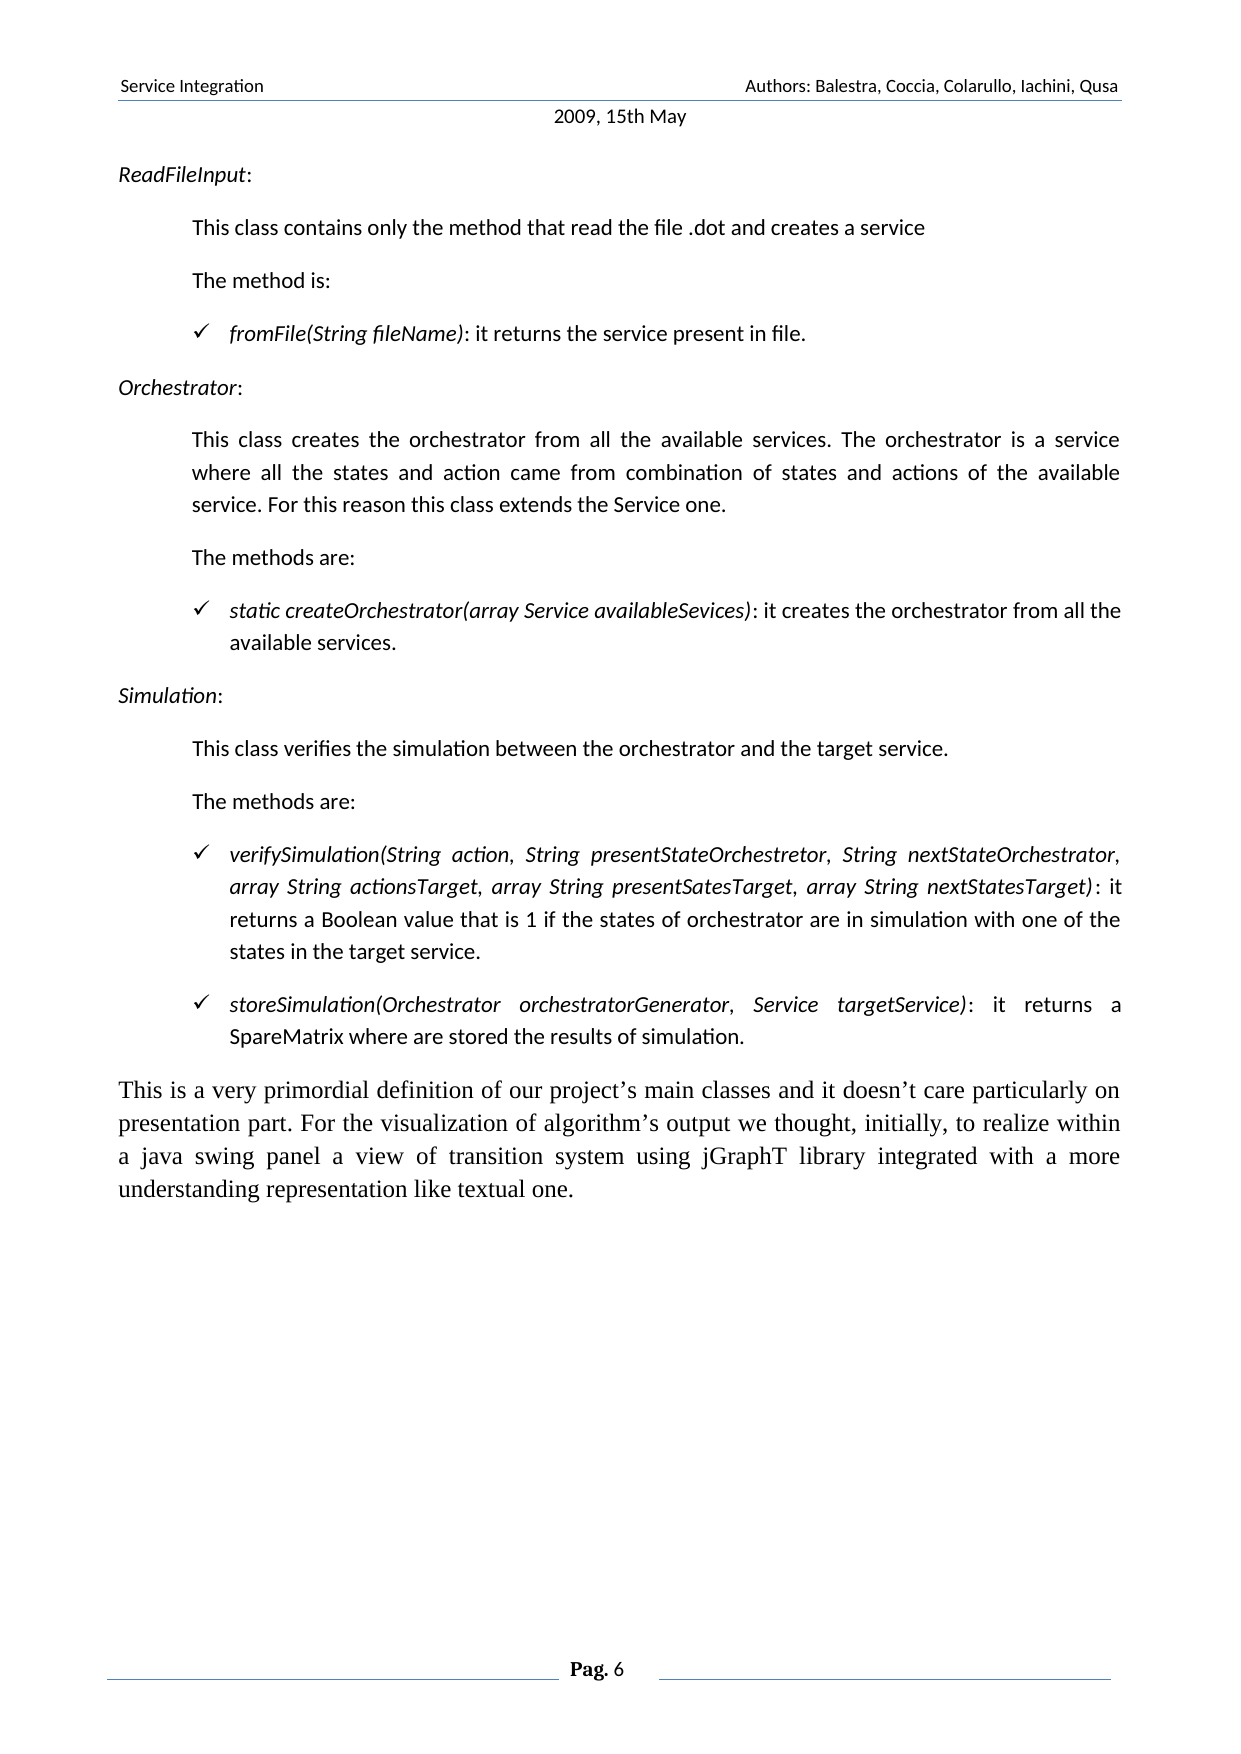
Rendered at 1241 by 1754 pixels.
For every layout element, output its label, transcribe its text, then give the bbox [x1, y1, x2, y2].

text This class contains only the method that read the file .dot and creates a service [118, 213, 1122, 242]
text The methods are: [192, 543, 1122, 571]
text ReadFileInput: [118, 161, 1122, 188]
text The methods are: [118, 787, 1122, 815]
text This class verifies the simulation between the orchestrator and the target service. [118, 734, 1122, 762]
list static createOrchestrator(array Service availableSevices): it creates the orchestrator from all the available services. [192, 596, 1122, 656]
text This is a very primordial definition of our project’s main classes and it doesn’t care particularly on presentation part. For the visualization of algorithm’s output we thought, initially, to realize within a java swing panel a view of transition system using jGraphT library integrated with a more understanding representation like textual one. [118, 1075, 1122, 1203]
text The method is: [118, 267, 1122, 294]
list storeSimulation(Orchestrator orchestratorGenerator, Service targetService): it returns a SpareMatrix where are stored the results of simulation. [192, 990, 1122, 1050]
text This class creates the orchestrator from all the available services. The orchestrator is a service where all the states and action came from combination of states and actions of the available service. For this reason this class extends the Service one. [192, 426, 1122, 518]
list verifySimulation(String action, String presentStateOrchestretor, String nextStateOrchestrator, array String actionsTarget, array String presentSatesTarget, array String nextStatesTarget): it returns a Boolean value that is 1 if the states of orchestrator are in simulation with one of the states in the target service. [192, 840, 1122, 965]
list fromFile(String fileName): it returns the service present in file. [192, 319, 1122, 348]
text Orchestrator: [118, 373, 1122, 401]
text Simulation: [118, 681, 1122, 709]
